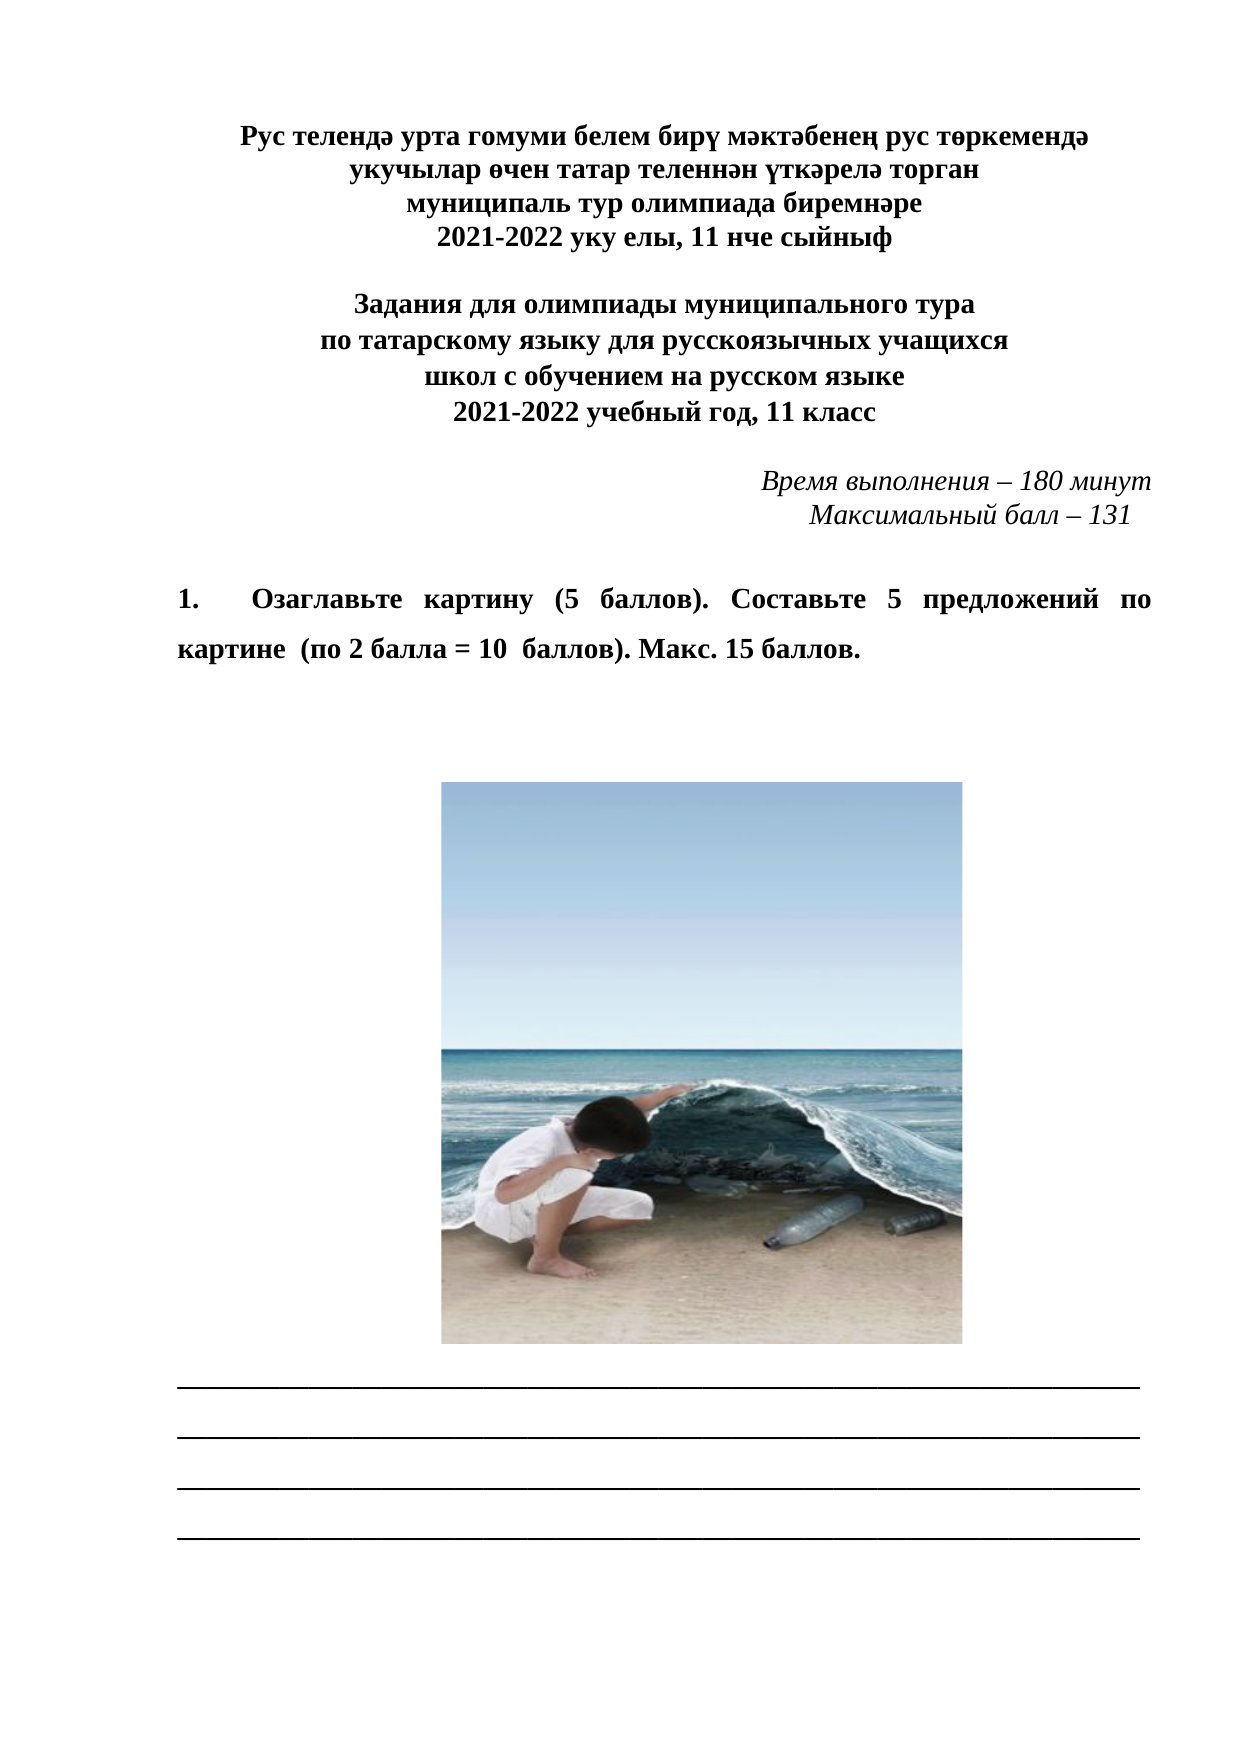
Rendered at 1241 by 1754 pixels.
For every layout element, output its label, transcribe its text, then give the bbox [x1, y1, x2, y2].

picture [441, 782, 963, 1344]
text Максимальный балл – 131 [177, 497, 1152, 531]
list Озаглавьте картину (5 баллов). Составьте 5 предложений по картине (по 2 балла = 10 баллов). Макс. 15 баллов. [177, 581, 1152, 665]
text по татарскому языку для русскоязычных учащихся [177, 322, 1152, 356]
text Рус телендә урта гомуми белем бирү мәктәбенең рус төркемендә укучылар өчен татар теленнән үткәрелә торган [177, 118, 1152, 185]
text Задания для олимпиады муниципального тура [177, 286, 1152, 319]
text 2021-2022 уку елы, 11 нче сыйныф [177, 219, 1152, 252]
text 2021-2022 учебный год, 11 класс [177, 394, 1152, 428]
text муниципаль тур олимпиада биремнәре [177, 185, 1152, 219]
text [177, 1358, 1152, 1542]
text школ с обучением на русском языке [177, 358, 1152, 392]
text Время выполнения – 180 минут [177, 463, 1152, 497]
